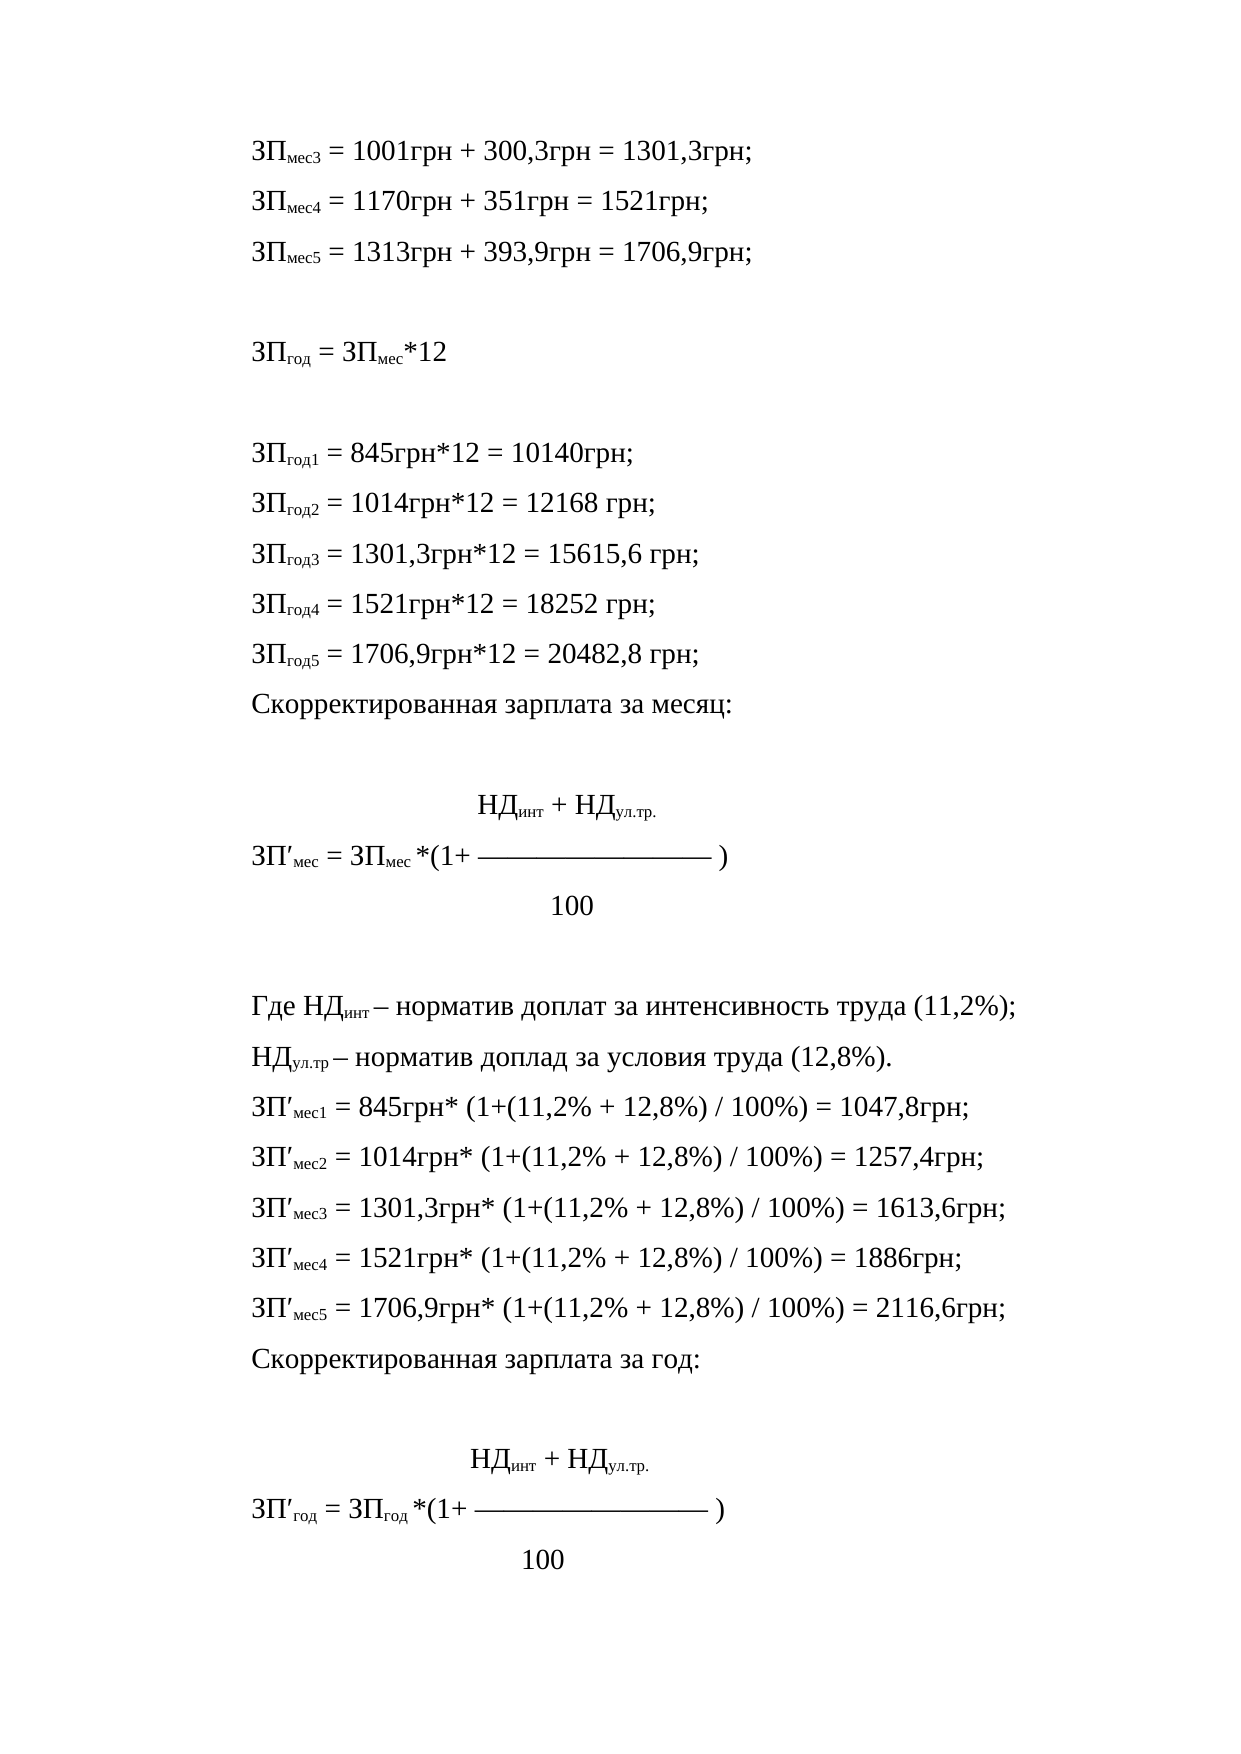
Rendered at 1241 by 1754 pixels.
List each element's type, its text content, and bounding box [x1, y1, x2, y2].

text ЗПгод1 = 845грн*12 = 10140грн; [177, 435, 1152, 469]
text ЗП′мес = ЗПмес *(1+ ———————— ) [177, 838, 1152, 871]
text ЗП′мес2 = 1014грн* (1+(11,2% + 12,8%) / 100%) = 1257,4грн; [177, 1139, 1152, 1173]
text Скорректированная зарплата за месяц: [177, 687, 1152, 720]
text ЗПгод5 = 1706,9грн*12 = 20482,8 грн; [177, 636, 1152, 670]
text 100 [177, 1542, 1152, 1576]
text ЗПгод = ЗПмес*12 [177, 334, 1152, 368]
text 100 [177, 888, 1152, 921]
text ЗПмес4 = 1170грн + 351грн = 1521грн; [177, 183, 1152, 217]
text НДинт + НДул.тр. [177, 787, 1152, 821]
text ЗПмес5 = 1313грн + 393,9грн = 1706,9грн; [177, 234, 1152, 267]
text ЗПгод3 = 1301,3грн*12 = 15615,6 грн; [177, 536, 1152, 569]
text Где НДинт – норматив доплат за интенсивность труда (11,2%); [177, 988, 1152, 1022]
text НДинт + НДул.тр. [177, 1441, 1152, 1475]
text ЗПгод4 = 1521грн*12 = 18252 грн; [177, 586, 1152, 619]
text Скорректированная зарплата за год: [177, 1341, 1152, 1374]
text ЗП′мес5 = 1706,9грн* (1+(11,2% + 12,8%) / 100%) = 2116,6грн; [177, 1290, 1152, 1324]
text ЗП′мес3 = 1301,3грн* (1+(11,2% + 12,8%) / 100%) = 1613,6грн; [177, 1190, 1152, 1223]
text ЗПгод2 = 1014грн*12 = 12168 грн; [177, 485, 1152, 519]
text НДул.тр – норматив доплад за условия труда (12,8%). [177, 1039, 1152, 1072]
text ЗП′мес1 = 845грн* (1+(11,2% + 12,8%) / 100%) = 1047,8грн; [177, 1089, 1152, 1123]
text ЗП′мес4 = 1521грн* (1+(11,2% + 12,8%) / 100%) = 1886грн; [177, 1240, 1152, 1274]
text ЗП′год = ЗПгод *(1+ ———————— ) [177, 1492, 1152, 1525]
text ЗПмес3 = 1001грн + 300,3грн = 1301,3грн; [177, 133, 1152, 167]
